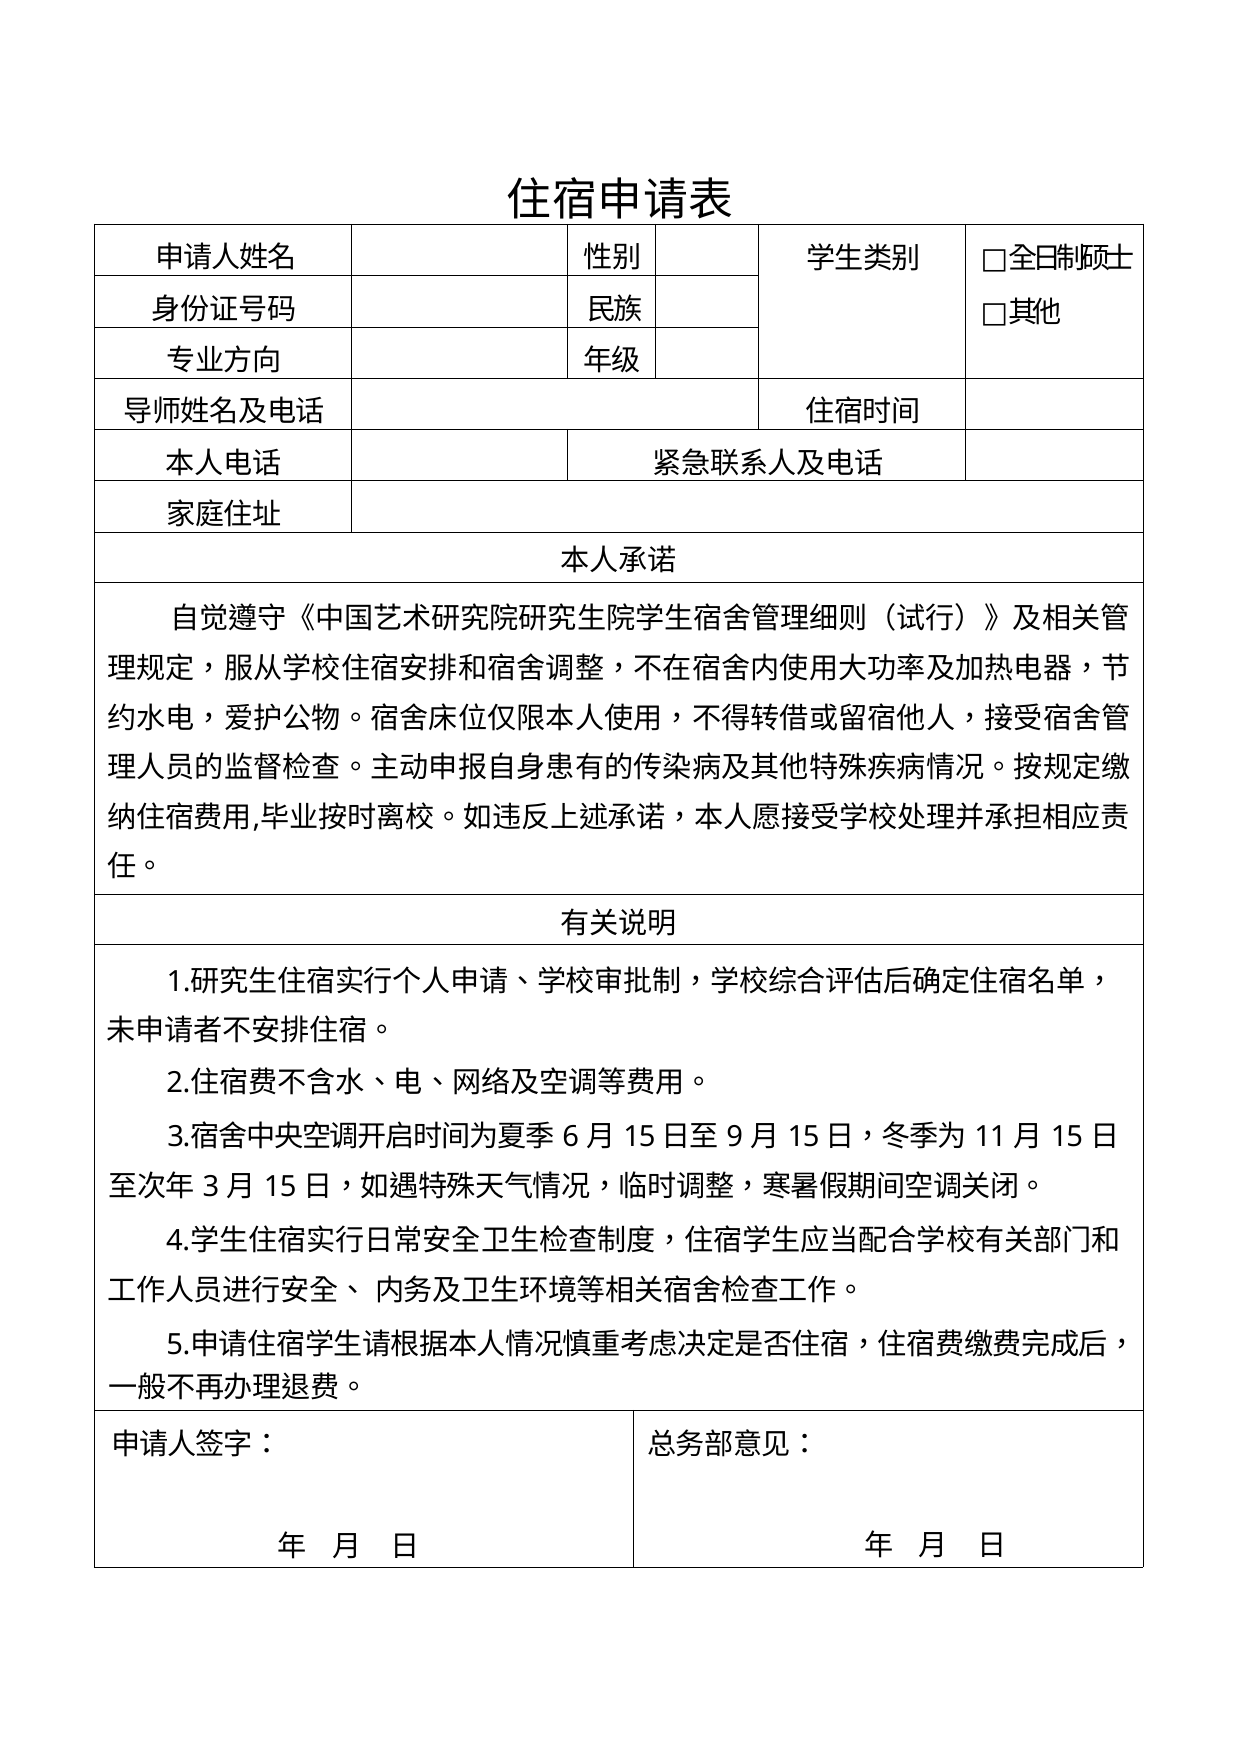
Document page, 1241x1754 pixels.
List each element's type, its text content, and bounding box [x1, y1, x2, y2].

table_header [656, 225, 758, 275]
table_cell [656, 276, 758, 326]
table_cell 本人承诺 [95, 533, 1143, 582]
text 住宿申请表 [506, 181, 1143, 223]
table_cell 民族 [568, 276, 655, 326]
table_cell 住宿时间 [759, 379, 965, 429]
table_cell [352, 430, 567, 480]
table_cell [966, 430, 1143, 480]
table_cell 专业方向 [95, 328, 351, 378]
table_cell 本人电话 [95, 430, 351, 480]
table_cell [352, 276, 567, 326]
table_cell [352, 328, 567, 378]
table_cell 家庭住址 [95, 481, 351, 532]
table_header 申请人姓名 [95, 225, 351, 275]
table_header 性别 [568, 225, 655, 275]
table_cell 自觉遵守《中国艺术研究院研究生院学生宿舍管理细则（试行）》及相关管 理规定，服从学校住宿安排和宿舍调整，不在宿舍内使用大功率及加热电器，节 约水电，爱护公物。宿舍床位仅限本人使用，不得转借或留宿他人，接受宿舍管 理人员的监督检查。主动申报自身患有的传染病及其他特殊疾病情况。按规定缴 纳住宿费用,毕业按时离校。如违反上述承诺，本人愿接受学校处理并承担相应责 任。 [95, 583, 1143, 894]
table_cell 导师姓名及电话 [95, 379, 351, 429]
table_cell 身份证号码 [95, 276, 351, 326]
table_cell 紧急联系人及电话 [568, 430, 965, 480]
table_cell 1.研究生住宿实行个人申请、学校审批制，学校综合评估后确定住宿名单， 未申请者不安排住宿。 2.住宿费不含水、电、网络及空调等费用。 3.宿舍中央空调开启时间为夏季 6 月 15 日至 9 月 15 日，冬季为 11 月 15 日 至次年 3 月 15 日，如遇特殊天气情况，临时调整，寒暑假期间空调关闭。 4.学生住宿实行日常安全卫生检查制度，住宿学生应当配合学校有关部门和 工作人员进行安全、 内务及卫生环境等相关宿舍检查工作。 5.申请住宿学生请根据本人情况慎重考虑决定是否住宿，住宿费缴费完成后， 一般不再办理退费。 [95, 945, 1143, 1410]
table_cell [966, 379, 1143, 429]
table_cell [352, 481, 1143, 532]
table_cell 有关说明 [95, 895, 1143, 944]
table_cell [352, 379, 758, 429]
table_cell 申请人签字： 年 月 日 [95, 1411, 633, 1566]
table_cell 年级 [568, 328, 655, 378]
table_cell [656, 328, 758, 378]
table_cell 总务部意见： 年 月 日 [634, 1411, 1143, 1566]
table_header [352, 225, 567, 275]
table_header 学生类别 [759, 225, 965, 378]
table_header □全日制硕士 □其他 [966, 225, 1143, 378]
